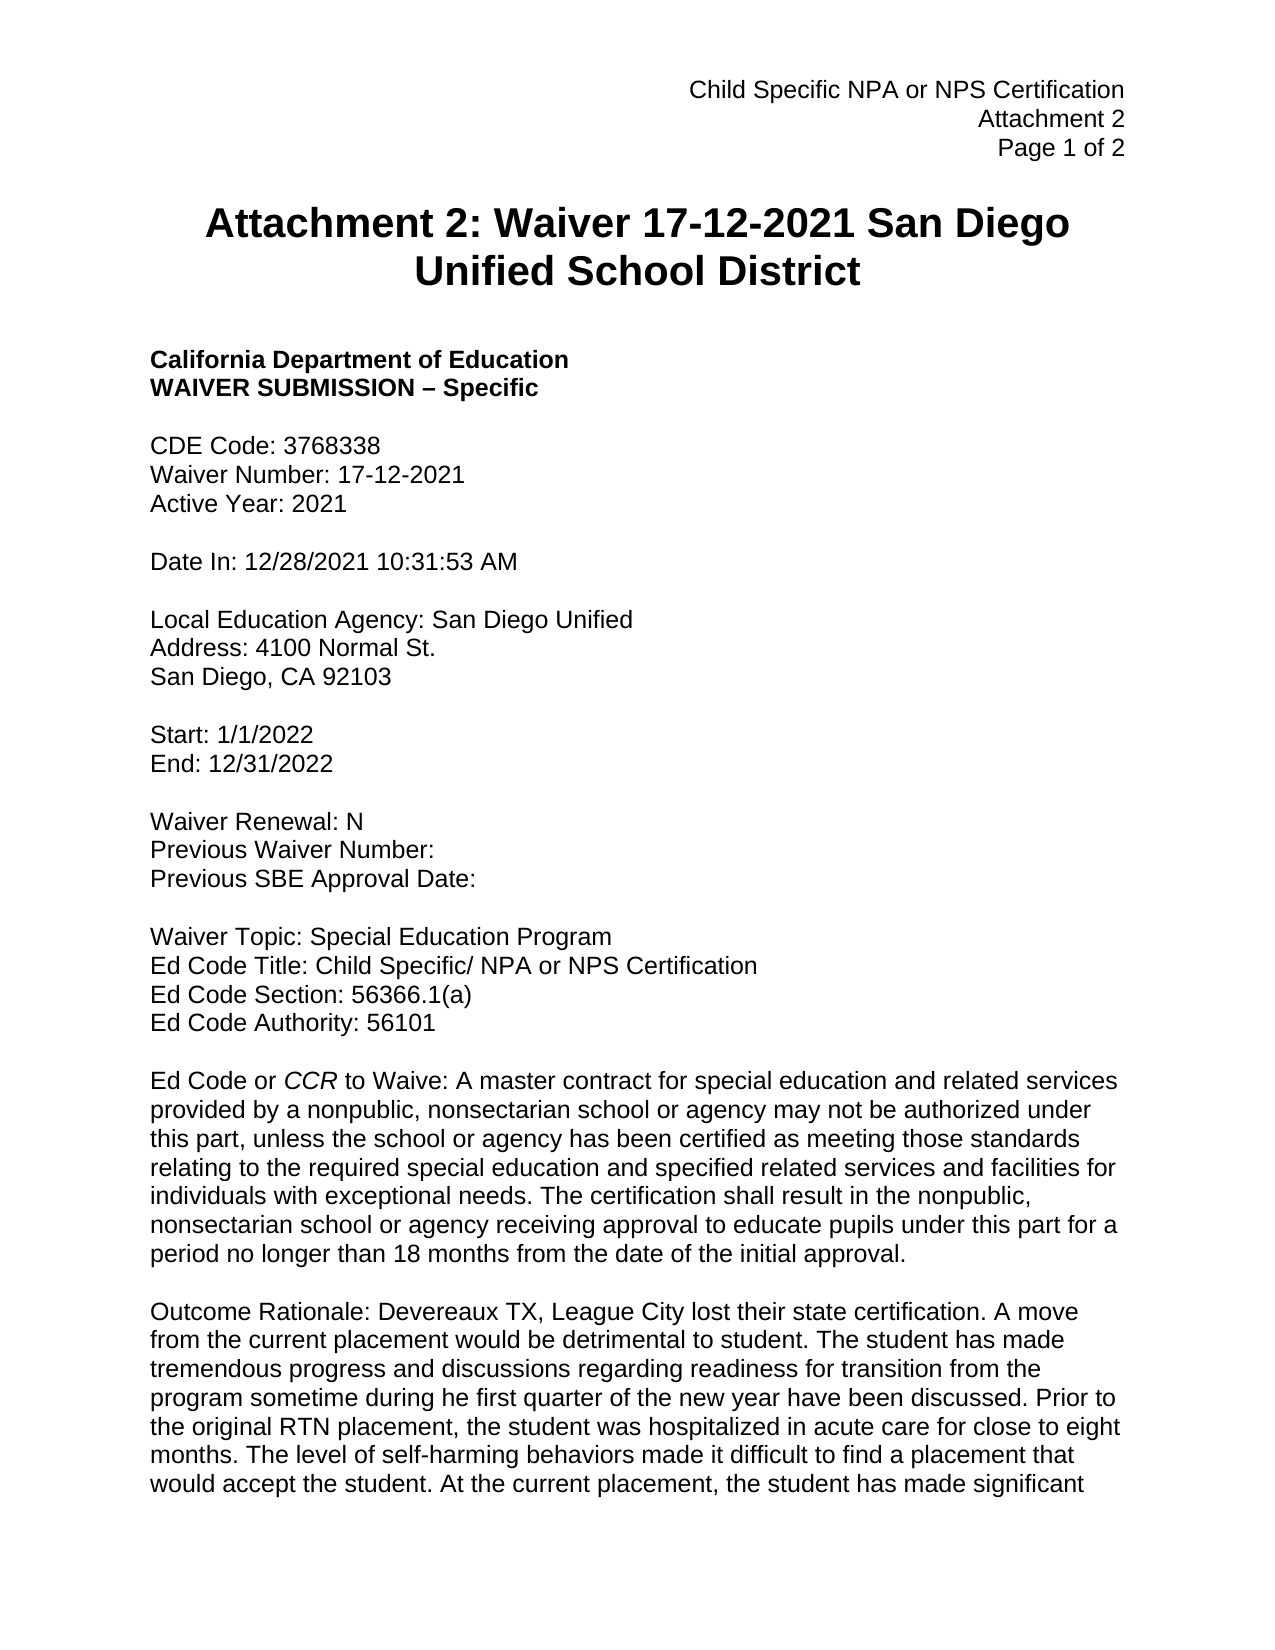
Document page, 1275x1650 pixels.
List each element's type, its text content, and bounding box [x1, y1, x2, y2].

text Local Education Agency: San Diego Unified [150, 604, 1125, 633]
text Waiver Topic: Special Education Program [150, 922, 1125, 951]
text Ed Code Title: Child Specific/ NPA or NPS Certification [150, 951, 1125, 979]
text Address: 4100 Normal St. [150, 633, 1125, 662]
text CDE Code: 3768338 [150, 431, 1125, 460]
text Previous Waiver Number: [150, 835, 1125, 864]
text Active Year: 2021 [150, 489, 1125, 517]
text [150, 1297, 1125, 1498]
text End: 12/31/2022 [150, 749, 1125, 777]
text Date In: 12/28/2021 10:31:53 AM [150, 547, 1125, 575]
text WAIVER SUBMISSION – Specific [150, 373, 1125, 402]
text California Department of Education [150, 344, 1125, 373]
text Ed Code or CCR to Waive: A master contract for special education and related services provided by a nonpublic, nonsectarian school or agency may not be authorized under this part, unless the school or agency has been certified as meeting those standards relating to the required special education and specified related services and facilities for individuals with exceptional needs. The certification shall result in the nonpublic, nonsectarian school or agency receiving approval to educate pupils under this part for a period no longer than 18 months from the date of the initial approval. [150, 1066, 1125, 1267]
text San Diego, CA 92103 [150, 662, 1125, 691]
text Start: 1/1/2022 [150, 720, 1125, 749]
subtitle Attachment 2: Waiver 17-12-2021 San Diego Unified School District [150, 199, 1125, 294]
text Ed Code Authority: 56101 [150, 1008, 1125, 1037]
text Waiver Number: 17-12-2021 [150, 460, 1125, 489]
text Ed Code Section: 56366.1(a) [150, 979, 1125, 1008]
text Previous SBE Approval Date: [150, 864, 1125, 893]
text Waiver Renewal: N [150, 807, 1125, 835]
